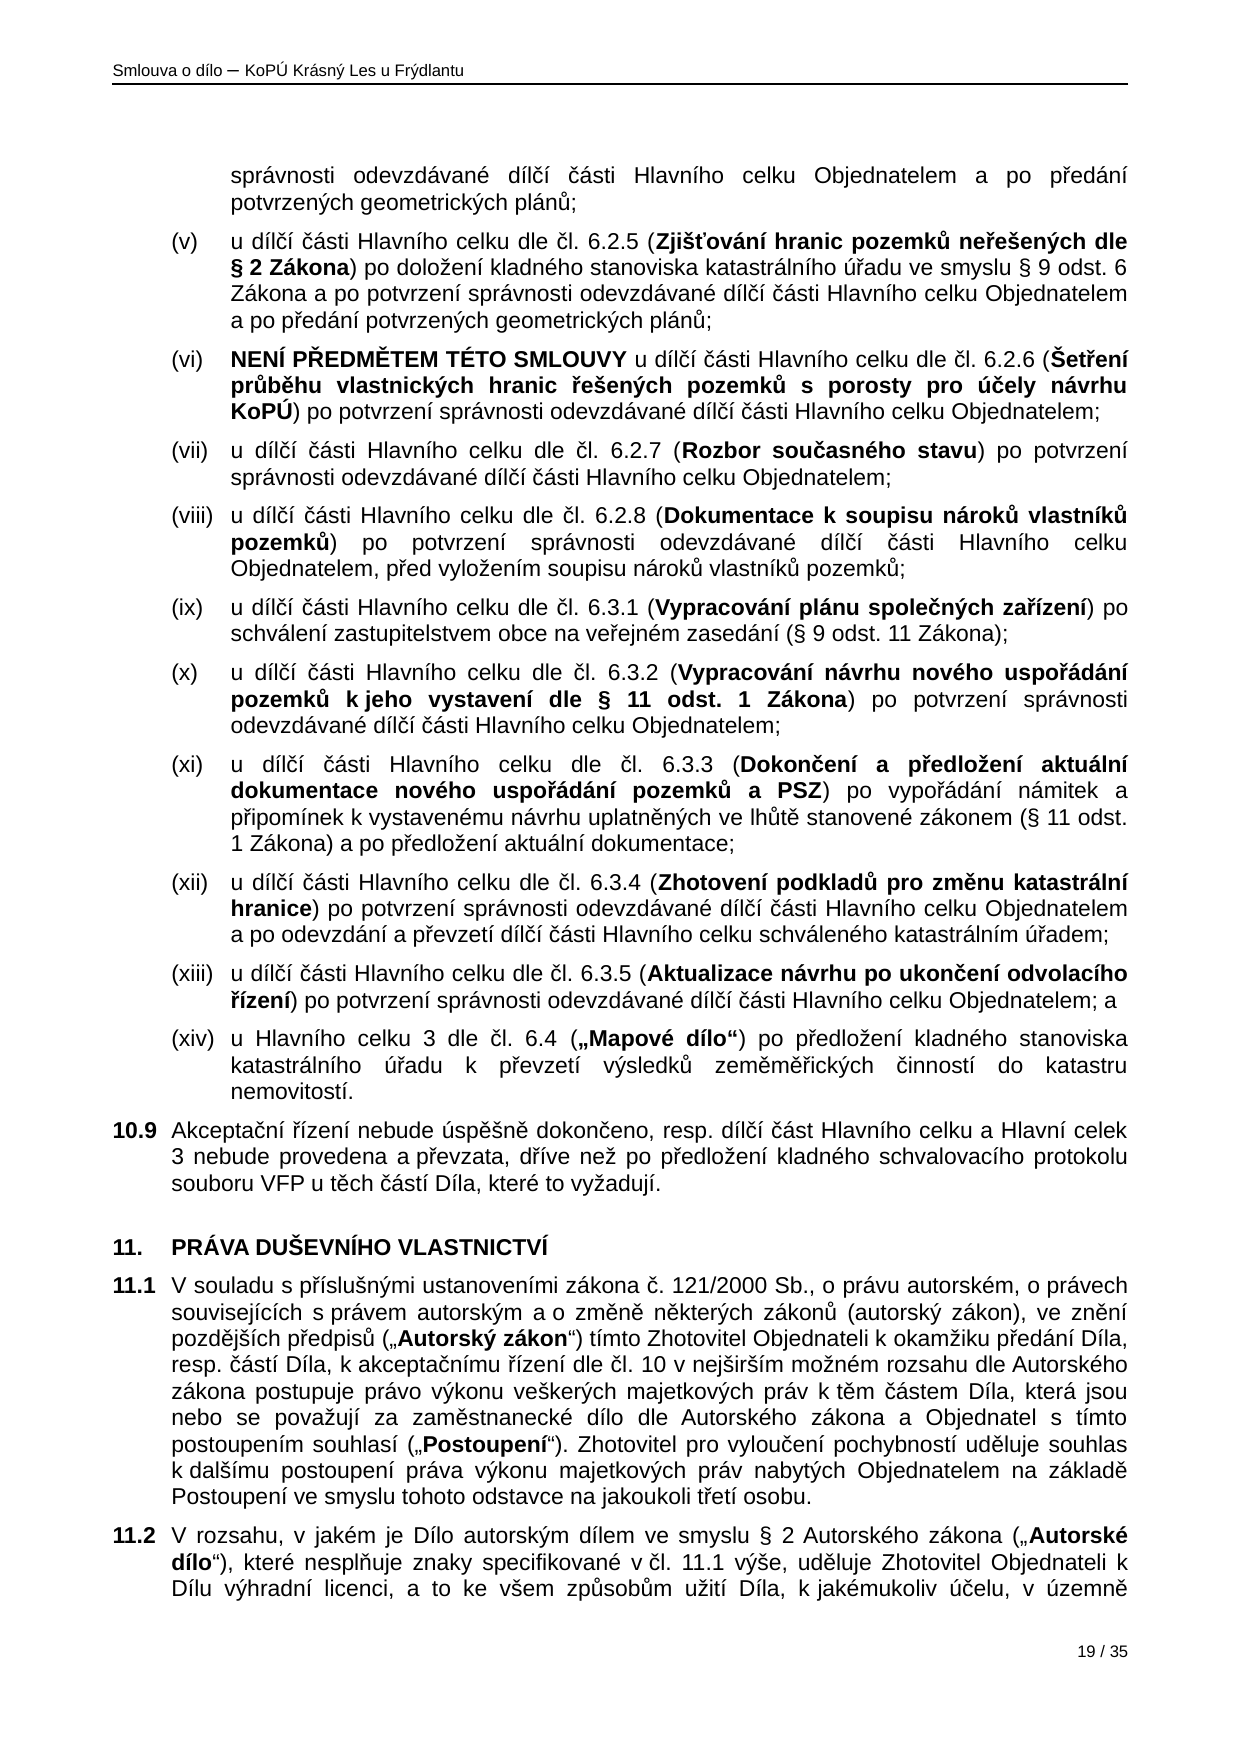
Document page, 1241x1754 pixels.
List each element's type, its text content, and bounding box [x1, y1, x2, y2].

list u dílčí části Hlavního celku dle čl. 6.3.1 (Vypracování plánu společných zařízení) po schválení zastupitelstvem obce na veřejném zasedání (§ 9 odst. 11 Zákona); [171, 594, 1128, 647]
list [171, 162, 1128, 215]
text Práva duševního vlastnictví [112, 1233, 1128, 1260]
list u dílčí části Hlavního celku dle čl. 6.3.3 (Dokončení a předložení aktuální dokumentace nového uspořádání pozemků a PSZ) po vypořádání námitek a připomínek k vystavenému návrhu uplatněných ve lhůtě stanovené zákonem (§ 11 odst. 1 Zákona) a po předložení aktuální dokumentace; [171, 751, 1128, 856]
text Akceptační řízení nebude úspěšně dokončeno, resp. dílčí část Hlavního celku a Hlavní celek 3 nebude provedena a převzata, dříve než po předložení kladného schvalovacího protokolu souboru VFP u těch částí Díla, které to vyžadují. [112, 1117, 1128, 1196]
list u Hlavního celku 3 dle čl. 6.4 („Mapové dílo“) po předložení kladného stanoviska katastrálního úřadu k převzetí výsledků zeměměřických činností do katastru nemovitostí. [171, 1025, 1128, 1104]
list u dílčí části Hlavního celku dle čl. 6.3.2 (Vypracování návrhu nového uspořádání pozemků k jeho vystavení dle § 11 odst. 1 Zákona) po potvrzení správnosti odevzdávané dílčí části Hlavního celku Objednatelem; [171, 659, 1128, 738]
list u dílčí části Hlavního celku dle čl. 6.2.8 (Dokumentace k soupisu nároků vlastníků pozemků) po potvrzení správnosti odevzdávané dílčí části Hlavního celku Objednatelem, před vyložením soupisu nároků vlastníků pozemků; [171, 502, 1128, 581]
list u dílčí části Hlavního celku dle čl. 6.3.5 (Aktualizace návrhu po ukončení odvolacího řízení) po potvrzení správnosti odevzdávané dílčí části Hlavního celku Objednatelem; a [171, 960, 1128, 1013]
list u dílčí části Hlavního celku dle čl. 6.2.7 (Rozbor současného stavu) po potvrzení správnosti odevzdávané dílčí části Hlavního celku Objednatelem; [171, 437, 1128, 490]
list NENÍ PŘEDMĚTEM TÉTO SMLOUVY u dílčí části Hlavního celku dle čl. 6.2.6 (Šetření průběhu vlastnických hranic řešených pozemků s porosty pro účely návrhu KoPÚ) po potvrzení správnosti odevzdávané dílčí části Hlavního celku Objednatelem; [171, 346, 1128, 425]
list u dílčí části Hlavního celku dle čl. 6.3.4 (Zhotovení podkladů pro změnu katastrální hranice) po potvrzení správnosti odevzdávané dílčí části Hlavního celku Objednatelem a po odevzdání a převzetí dílčí části Hlavního celku schváleného katastrálním úřadem; [171, 869, 1128, 948]
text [112, 1522, 1128, 1601]
list u dílčí části Hlavního celku dle čl. 6.2.5 (Zjišťování hranic pozemků neřešených dle § 2 Zákona) po doložení kladného stanoviska katastrálního úřadu ve smyslu § 9 odst. 6 Zákona a po potvrzení správnosti odevzdávané dílčí části Hlavního celku Objednatelem a po předání potvrzených geometrických plánů; [171, 228, 1128, 333]
text V souladu s příslušnými ustanoveními zákona č. 121/2000 Sb., o právu autorském, o právech souvisejících s právem autorským a o změně některých zákonů (autorský zákon), ve znění pozdějších předpisů („Autorský zákon“) tímto Zhotovitel Objednateli k okamžiku předání Díla, resp. částí Díla, k akceptačnímu řízení dle čl. 10 v nejširším možném rozsahu dle Autorského zákona postupuje právo výkonu veškerých majetkových práv k těm částem Díla, která jsou nebo se považují za zaměstnanecké dílo dle Autorského zákona a Objednatel s tímto postoupením souhlasí („Postoupení“). Zhotovitel pro vyloučení pochybností uděluje souhlas k dalšímu postoupení práva výkonu majetkových práv nabytých Objednatelem na základě Postoupení ve smyslu tohoto odstavce na jakoukoli třetí osobu. [112, 1272, 1128, 1509]
